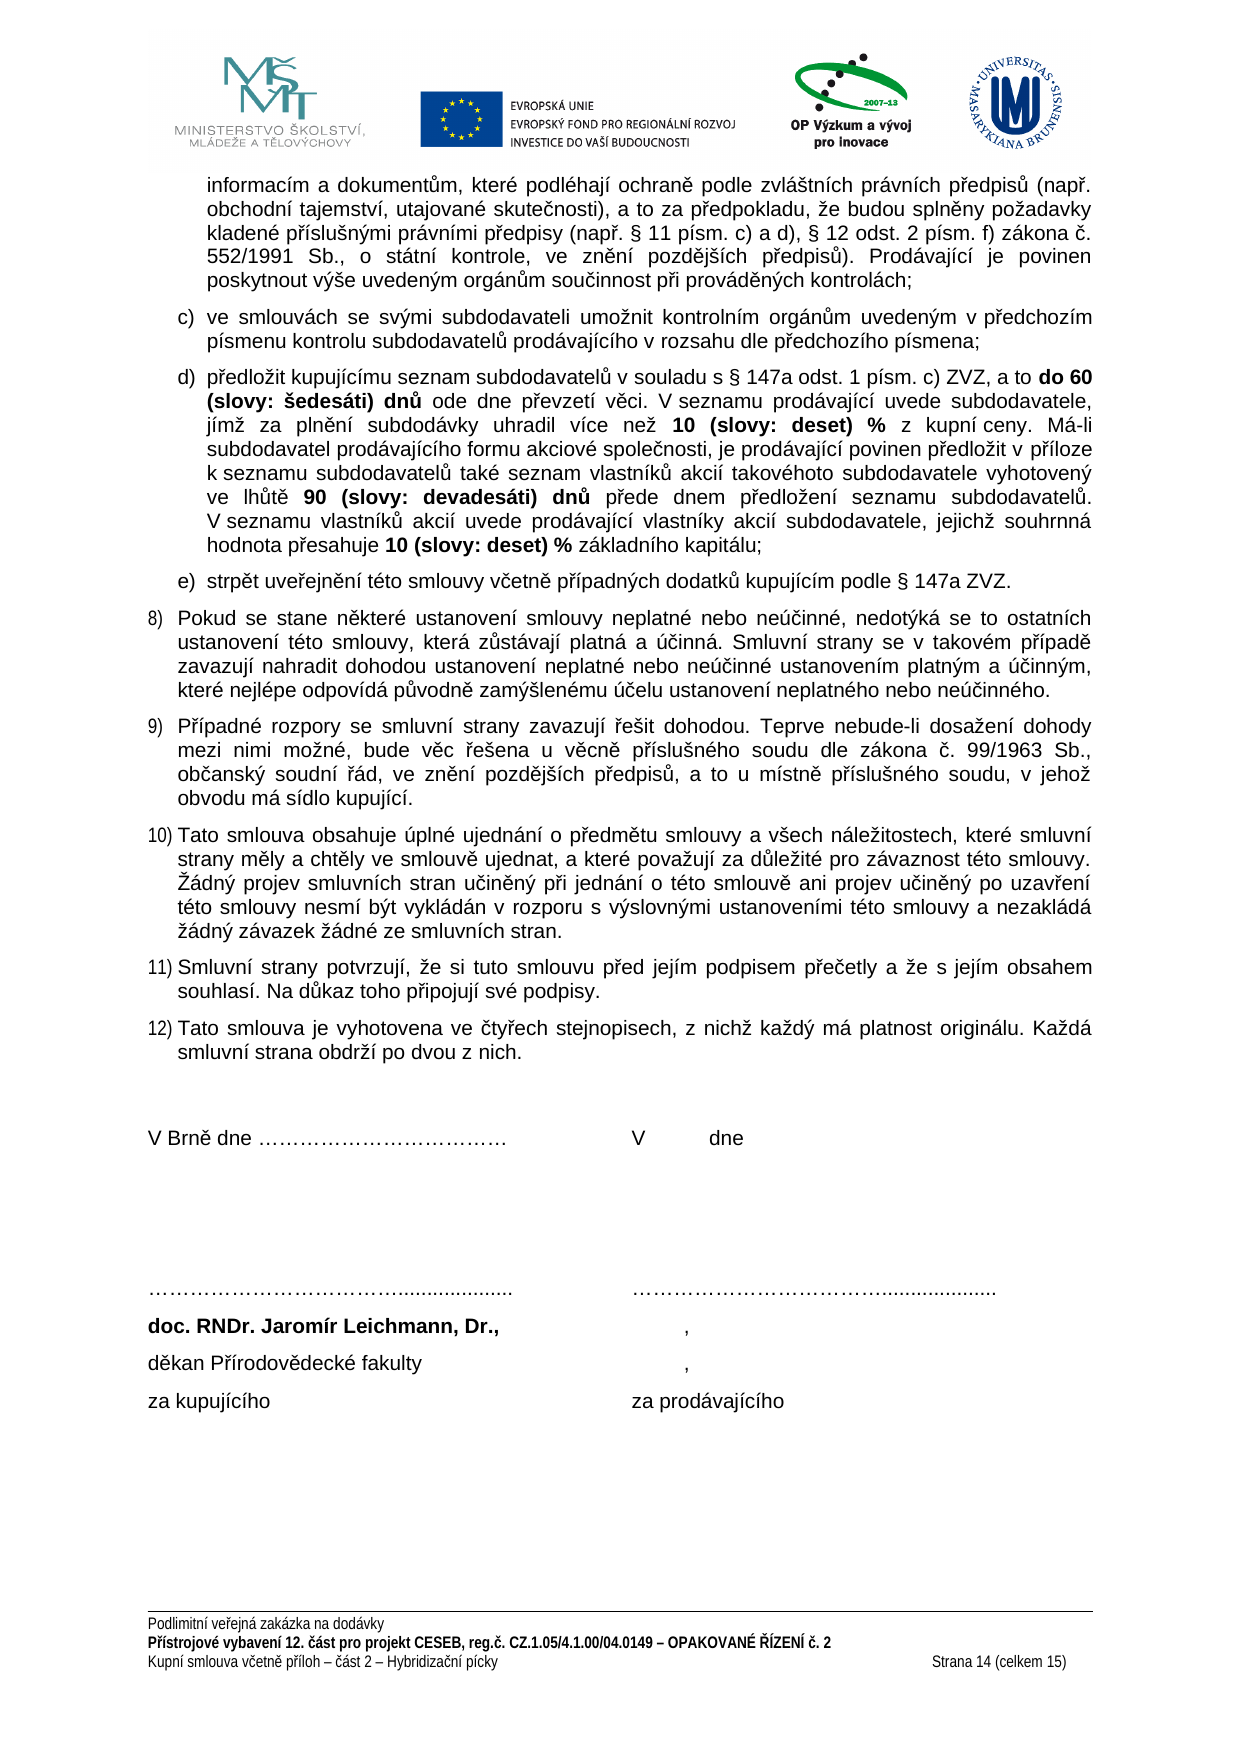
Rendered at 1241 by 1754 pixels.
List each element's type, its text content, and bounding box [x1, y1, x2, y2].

list Pokud se stane některé ustanovení smlouvy neplatné nebo neúčinné, nedotýká se to ostatních ustanovení této smlouvy, která zůstávají platná a účinná. Smluvní strany se v takovém případě zavazují nahradit dohodou ustanovení neplatné nebo neúčinné ustanovením platným a účinným, které nejlépe odpovídá původně zamýšlenému účelu ustanovení neplatného nebo neúčinného. [148, 606, 1093, 702]
table_cell ……………………………….................... , , za prodávajícího [620, 1150, 1104, 1450]
table_cell ……………………………….................... doc. RNDr. Jaromír Leichmann, Dr., děkan Přírodovědecké fakulty za kupujícího [136, 1150, 620, 1450]
list ve smlouvách se svými subdodavateli umožnit kontrolním orgánům uvedeným v předchozím písmenu kontrolu subdodavatelů prodávajícího v rozsahu dle předchozího písmena; [177, 305, 1093, 353]
picture [147, 29, 1092, 173]
list Případné rozpory se smluvní strany zavazují řešit dohodou. Teprve nebude-li dosažení dohody mezi nimi možné, bude věc řešena u věcně příslušného soudu dle zákona č. 99/1963 Sb., občanský soudní řád, ve znění pozdějších předpisů, a to u místně příslušného soudu, v jehož obvodu má sídlo kupující. [148, 714, 1093, 810]
table_header V Brně dne ……………………………… [136, 1113, 620, 1150]
list strpět uveřejnění této smlouvy včetně případných dodatků kupujícím podle § 147a ZVZ. [177, 569, 1093, 593]
list předložit kupujícímu seznam subdodavatelů v souladu s § 147a odst. 1 písm. c) ZVZ, a to do 60 (slovy: šedesáti) dnů ode dne převzetí věci. V seznamu prodávající uvede subdodavatele, jímž za plnění subdodávky uhradil více než 10 (slovy: deset) % z kupní ceny. Má-li subdodavatel prodávajícího formu akciové společnosti, je prodávající povinen předložit v příloze k seznamu subdodavatelů také seznam vlastníků akcií takovéhoto subdodavatele vyhotovený ve lhůtě 90 (slovy: devadesáti) dnů přede dnem předložení seznamu subdodavatelů. V seznamu vlastníků akcií uvede prodávající vlastníky akcií subdodavatele, jejichž souhrnná hodnota přesahuje 10 (slovy: deset) % základního kapitálu; [177, 365, 1093, 557]
table_header V dne [620, 1113, 1104, 1150]
list Tato smlouva je vyhotovena ve čtyřech stejnopisech, z nichž každý má platnost originálu. Každá smluvní strana obdrží po dvou z nich. [148, 1016, 1093, 1064]
list Tato smlouva obsahuje úplné ujednání o předmětu smlouvy a všech náležitostech, které smluvní strany měly a chtěly ve smlouvě ujednat, a které považují za důležité pro závaznost této smlouvy. Žádný projev smluvních stran učiněný při jednání o této smlouvě ani projev učiněný po uzavření této smlouvy nesmí být vykládán v rozporu s výslovnými ustanoveními této smlouvy a nezakládá žádný závazek žádné ze smluvních stran. [148, 823, 1093, 943]
list Smluvní strany potvrzují, že si tuto smlouvu před jejím podpisem přečetly a že s jejím obsahem souhlasí. Na důkaz toho připojují své podpisy. [148, 955, 1093, 1003]
